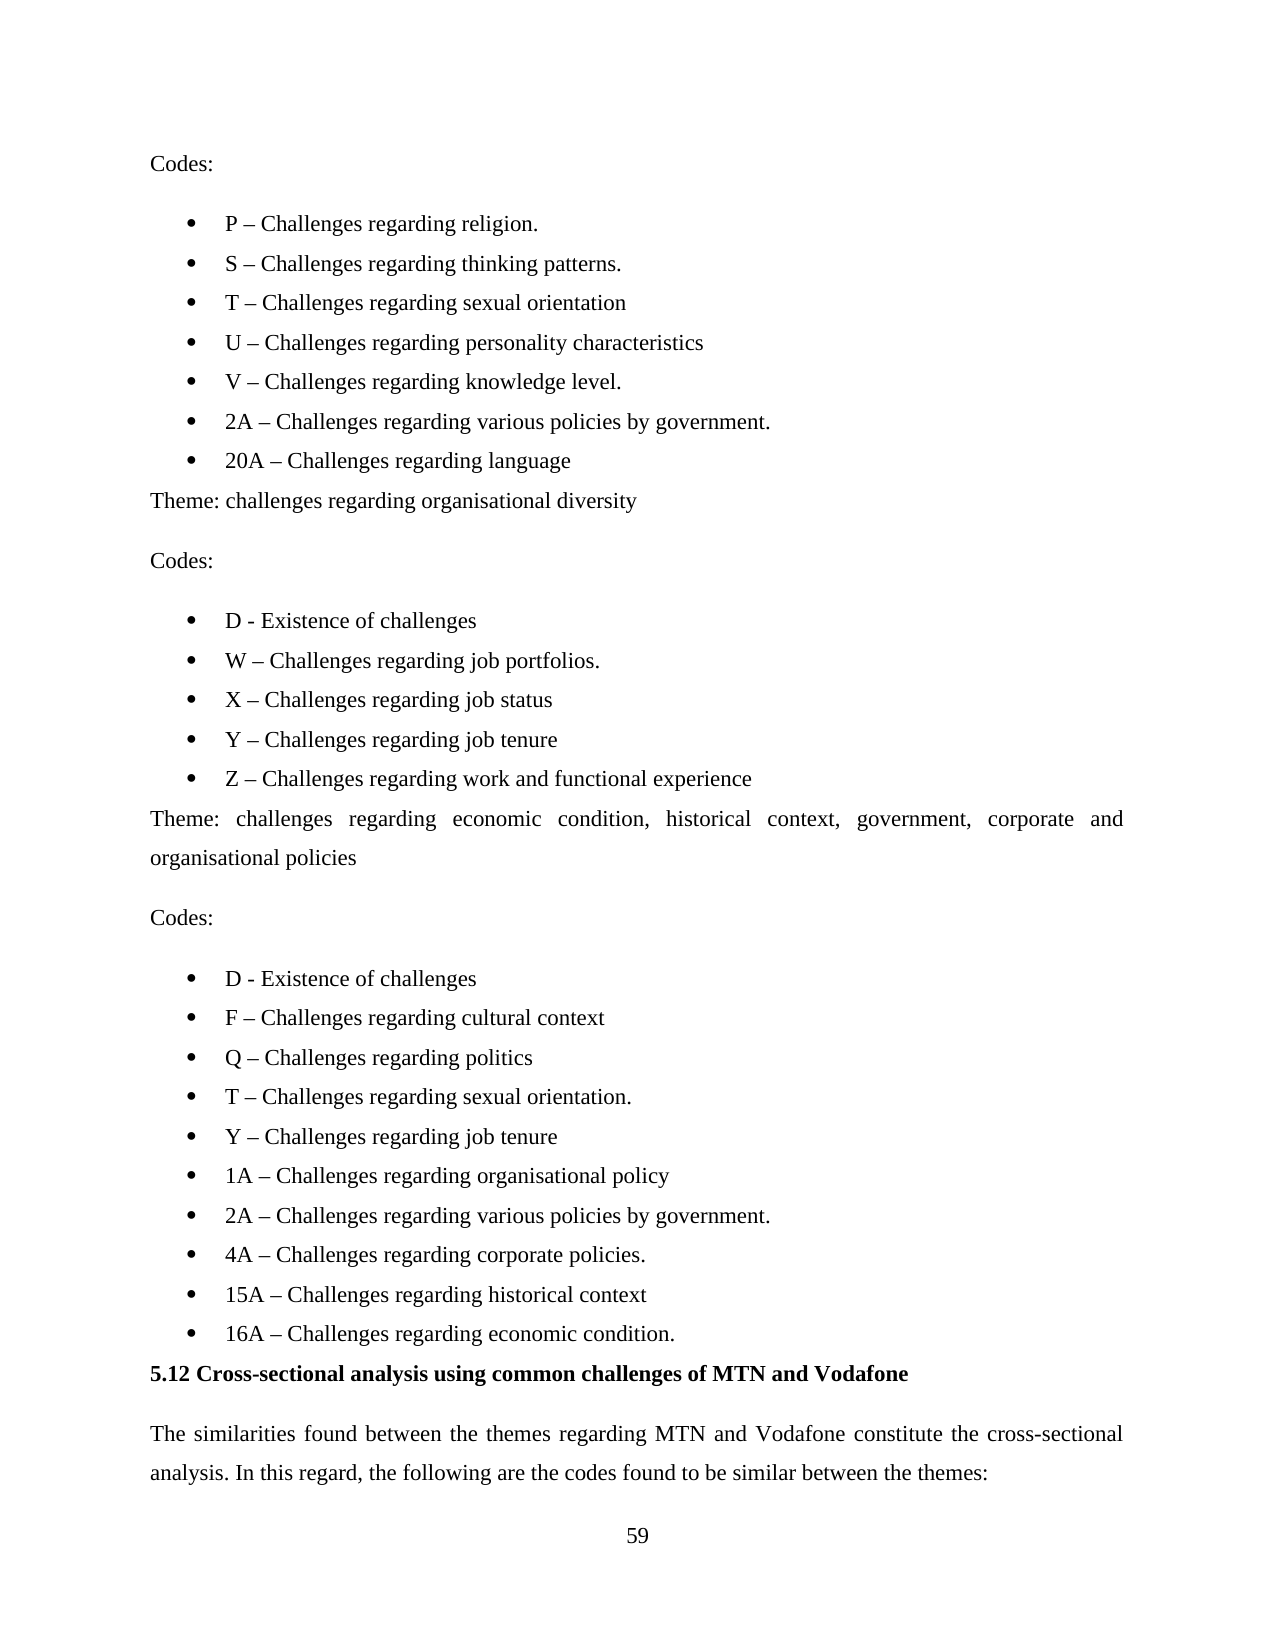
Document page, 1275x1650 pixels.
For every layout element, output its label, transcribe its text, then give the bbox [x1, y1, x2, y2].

text Codes: [150, 904, 1125, 931]
text Theme: challenges regarding economic condition, historical context, government, corporate and organisational policies [150, 805, 1125, 871]
text 5.12 Cross-sectional analysis using common challenges of MTN and Vodafone [150, 1359, 1125, 1386]
text Codes: [150, 150, 1125, 176]
list D - Existence of challenges [187, 965, 1125, 991]
list 20A – Challenges regarding language [187, 447, 1125, 473]
list U – Challenges regarding personality characteristics [187, 329, 1125, 355]
list 4A – Challenges regarding corporate policies. [187, 1241, 1125, 1267]
list S – Challenges regarding thinking patterns. [187, 250, 1125, 276]
list D - Existence of challenges [187, 607, 1125, 634]
list 16A – Challenges regarding economic condition. [187, 1320, 1125, 1346]
text Theme: challenges regarding organisational diversity [150, 487, 1125, 513]
list 15A – Challenges regarding historical context [187, 1281, 1125, 1307]
list Q – Challenges regarding politics [187, 1044, 1125, 1070]
list Y – Challenges regarding job tenure [187, 1123, 1125, 1149]
list 2A – Challenges regarding various policies by government. [187, 1202, 1125, 1228]
list X – Challenges regarding job status [187, 686, 1125, 713]
list T – Challenges regarding sexual orientation [187, 289, 1125, 316]
list Z – Challenges regarding work and functional experience [187, 765, 1125, 792]
list Y – Challenges regarding job tenure [187, 726, 1125, 752]
list T – Challenges regarding sexual orientation. [187, 1083, 1125, 1109]
list 2A – Challenges regarding various policies by government. [187, 408, 1125, 434]
list F – Challenges regarding cultural context [187, 1004, 1125, 1031]
text Codes: [150, 547, 1125, 573]
list W – Challenges regarding job portfolios. [187, 647, 1125, 673]
list V – Challenges regarding knowledge level. [187, 368, 1125, 394]
text The similarities found between the themes regarding MTN and Vodafone constitute the cross-sectional analysis. In this regard, the following are the codes found to be similar between the themes: [150, 1420, 1125, 1486]
list 1A – Challenges regarding organisational policy [187, 1162, 1125, 1188]
list P – Challenges regarding religion. [187, 210, 1125, 237]
